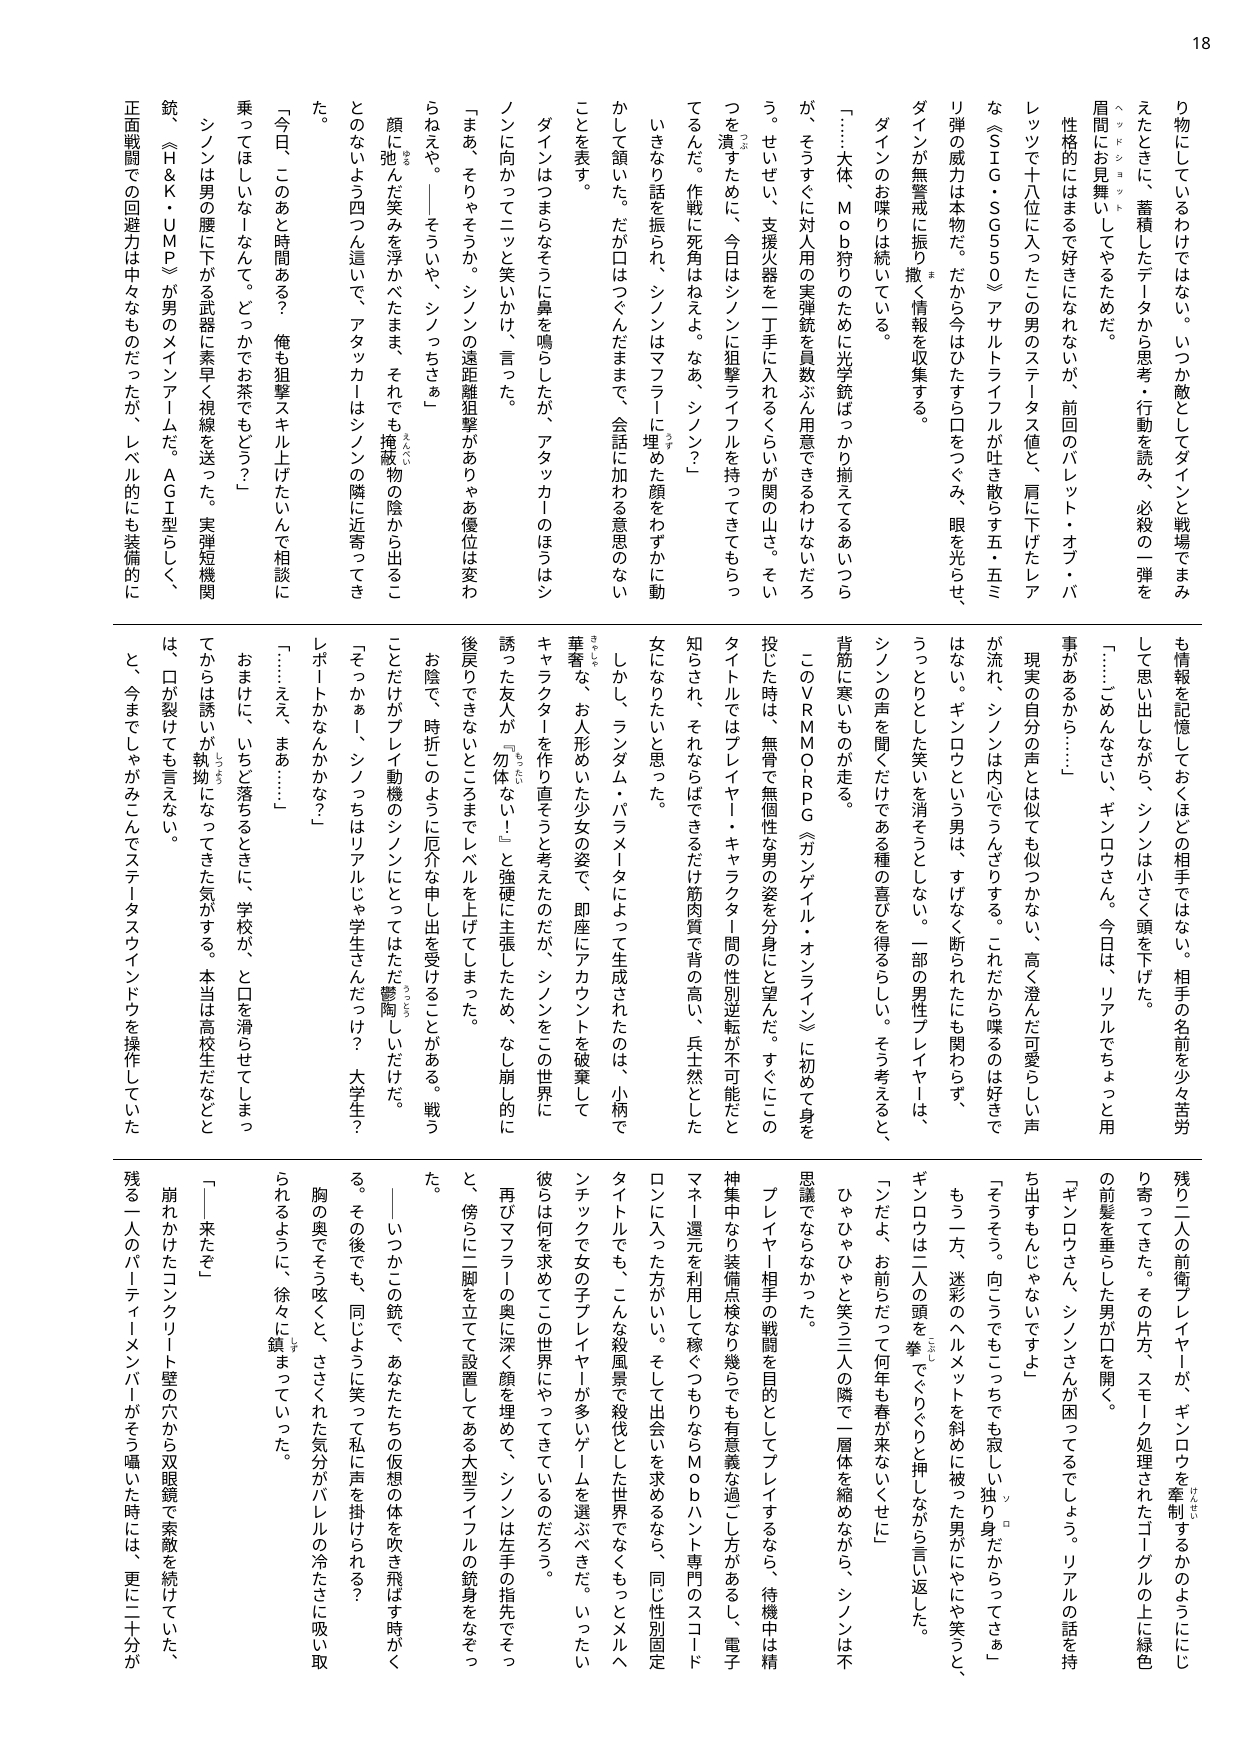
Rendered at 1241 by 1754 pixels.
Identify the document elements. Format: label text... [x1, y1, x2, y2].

text 「……大体、Ｍｏｂ狩りのために光学銃ばっかり揃えてるあいつらが、そうすぐに対人用の実弾銃を員数ぶん用意できるわけないだろう。せいぜい、支援火器を一丁手に入れるくらいが関の山さ。そいつをすために、今日はシノンに狙撃ライフルを持ってきてもらってるんだ。作戦に死角はねえよ。なあ、シノン？」 [676, 100, 863, 613]
text ダインはつまらなそうに鼻を鳴らしたが、アタッカーのほうはシノンに向かってニッと笑いかけ、言った。 [488, 100, 563, 613]
text 「ギンロウさん、シノンさんが困ってるでしょう。リアルの話を持ち出すもんじゃないですよ」 [1013, 1170, 1088, 1683]
text 「……ごめんなさい、ギンロウさん。今日は、リアルでちょっと用事があるから……」 [1051, 635, 1126, 1148]
text 「そうそう。向こうでもこっちでも寂しいだからってさぁ」 [976, 1170, 1013, 1683]
text 性格的にはまるで好きになれないが、前回のバレット・オブ・バレッツで十八位に入ったこの男のステータス値と、肩に下げたレアな《ＳＩＧ・ＳＧ５５０》アサルトライフルが吐き散らす五・五ミリ弾の威力は本物だ。だから今はひたすら口をつぐみ、眼を光らせ、ダインが無警戒に振りく情報を収集する。 [901, 100, 1088, 613]
text しかしシノンはこれまで、スコードロンの方針には一切口を出さず、黙々とダインの指示に従ってトリガーを引いてきた。別に忠誠心を売り物にしているわけではない。いつか敵としてダインと戦場でまみえたときに、蓄積したデータから思考・行動を読み、必殺の一弾をしてやるためだ。 [1088, 100, 1201, 613]
text 「まあ、そりゃそうか。シノンの遠距離狙撃がありゃあ優位は変わらねえや。――そういや、シノっちさぁ」 [413, 100, 488, 613]
text 「ンだよ、お前らだって何年も春が来ないくせに」 [863, 1170, 901, 1683]
text ひゃひゃひゃと笑う三人の隣で一層体を縮めながら、シノンは不思議でならなかった。 [788, 1170, 863, 1683]
text 「そっかぁー、シノっちはリアルじゃ学生さんだっけ？ 大学生？ レポートかなんかかな？」 [301, 635, 376, 1148]
text と、今までしゃがみこんでステータスウインドウを操作していた残り二人の前衛プレイヤーが、ギンロウをするかのようににじり寄ってきた。その片方、スモーク処理されたゴーグルの上に緑色の前髪を垂らした男が口を開く。 [113, 635, 151, 1148]
text シノンは男の腰に下がる武器に素早く視線を送った。実弾短機関銃、《Ｈ＆Ｋ・ＵＭＰ》が男のメインアームだ。ＡＧＩ型らしく、正面戦闘での回避力は中々なものだったが、レベル的にも装備的にも情報を記憶しておくほどの相手ではない。相手の名前を少々苦労して思い出しながら、シノンは小さく頭を下げた。 [113, 100, 226, 613]
text おまけに、いちど落ちるときに、学校が、と口を滑らせてしまってからは誘いがになってきた気がする。本当は高校生だなどとは、口が裂けても言えない。 [151, 635, 263, 1148]
text 現実の自分の声とは似ても似つかない、高く澄んだ可愛らしい声が流れ、シノンは内心でうんざりする。これだから喋るのは好きではない。ギンロウという男は、すげなく断られたにも関わらず、うっとりとした笑いを消そうとしない。一部の男性プレイヤーは、シノンの声を聞くだけである種の喜びを得るらしい。そう考えると、背筋に寒いものが走る。 [826, 635, 1051, 1148]
text このＶＲＭＭＯ-ＲＰＧ《ガンゲイル・オンライン》に初めて身を投じた時は、無骨で無個性な男の姿を分身にと望んだ。すぐにこのタイトルではプレイヤー・キャラクター間の性別逆転が不可能だと知らされ、それならばできるだけ筋肉質で背の高い、兵士然とした女になりたいと思った。 [638, 635, 826, 1148]
text プレイヤー相手の戦闘を目的としてプレイするなら、待機中は精神集中なり装備点検なり幾らでも有意義な過ごし方があるし、電子マネー還元を利用して稼ぐつもりならＭｏｂハント専門のスコードロンに入った方がいい。そして出会いを求めるなら、同じ性別固定タイトルでも、こんな殺風景で殺伐とした世界でなくもっとメルヘンチックで女の子プレイヤーが多いゲームを選ぶべきだ。いったい彼らは何を求めてこの世界にやってきているのだろう。 [526, 1170, 788, 1683]
text もう一方、迷彩のヘルメットを斜めに被った男がにやにや笑うと、ギンロウは二人の頭をでぐりぐりと押しながら言い返した。 [901, 1170, 976, 1683]
text 「今日、このあと時間ある？ 俺も狙撃スキル上げたいんで相談に乗ってほしいなーなんて。どっかでお茶でもどう？」 [226, 100, 301, 613]
text シノンは男の腰に下がる武器に素早く視線を送った。実弾短機関銃、《Ｈ＆Ｋ・ＵＭＰ》が男のメインアームだ。ＡＧＩ型らしく、正面戦闘での回避力は中々なものだったが、レベル的にも装備的にも情報を記憶しておくほどの相手ではない。相手の名前を少々苦労して思い出しながら、シノンは小さく頭を下げた。 [1126, 635, 1201, 1148]
text いきなり話を振られ、シノンはマフラーにめた顔をわずかに動かして頷いた。だが口はつぐんだままで、会話に加わる意思のないことを表す。 [563, 100, 676, 613]
text 「……ええ、まあ……」 [263, 635, 301, 1148]
text 顔にんだ笑みを浮かべたまま、それでも物の陰から出ることのないよう四つん這いで、アタッカーはシノンの隣に近寄ってきた。 [301, 100, 413, 613]
text 「――来たぞ」 [188, 1170, 226, 1683]
text ――いつかこの銃で、あなたたちの仮想の体を吹き飛ばす時がくる。その後でも、同じように笑って私に声を掛けられる？ [338, 1170, 413, 1683]
text ダインのお喋りは続いている。 [863, 100, 901, 613]
text しかし、ランダム・パラメータによって生成されたのは、小柄でな、お人形めいた少女の姿で、即座にアカウントを破棄してキャラクターを作り直そうと考えたのだが、シノンをこの世界に誘った友人が『ない！』と強硬に主張したため、なし崩し的に後戻りできないところまでレベルを上げてしまった。 [451, 635, 638, 1148]
text 再びマフラーの奥に深く顔を埋めて、シノンは左手の指先でそっと、傍らに二脚を立てて設置してある大型ライフルの銃身をなぞった。 [413, 1170, 526, 1683]
text と、今までしゃがみこんでステータスウインドウを操作していた残り二人の前衛プレイヤーが、ギンロウをするかのようににじり寄ってきた。その片方、スモーク処理されたゴーグルの上に緑色の前髪を垂らした男が口を開く。 [1088, 1170, 1201, 1683]
text お陰で、時折このように厄介な申し出を受けることがある。戦うことだけがプレイ動機のシノンにとってはただしいだけだ。 [376, 635, 451, 1148]
text 崩れかけたコンクリート壁の穴から双眼鏡で索敵を続けていた、残る一人のパーティーメンバーがそう囁いた時には、更に二十分が経過していた。 [113, 1170, 188, 1683]
text 胸の奥でそう呟くと、ささくれた気分がバレルの冷たさに吸い取られるように、徐々にまっていった。 [263, 1170, 338, 1683]
